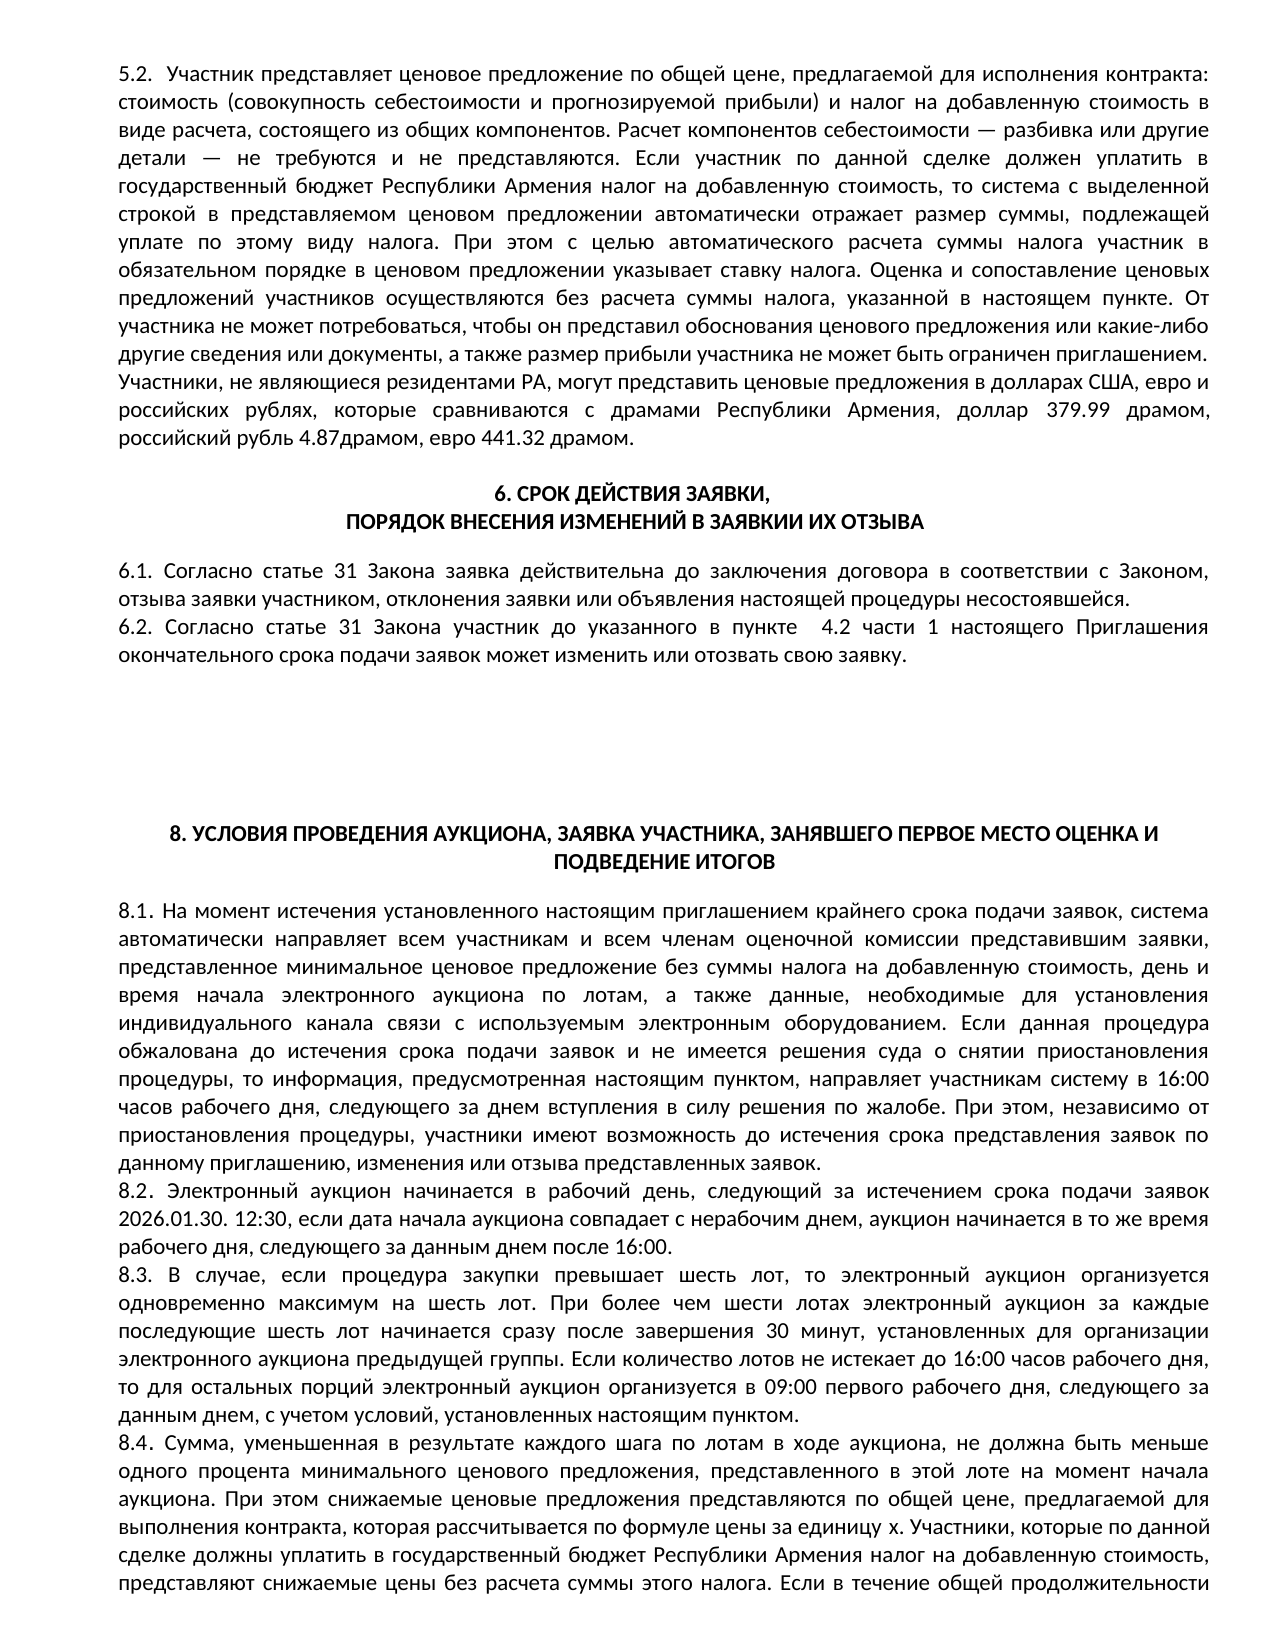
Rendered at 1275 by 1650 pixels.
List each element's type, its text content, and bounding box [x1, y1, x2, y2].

text 8.3. В случае, если процедура закупки превышает шесть лот, то электронный аукцион организуется одновременно максимум на шесть лот. При более чем шести лотах электронный аукцион за каждые последующие шесть лот начинается сразу после завершения 30 минут, установленных для организации электронного аукциона предыдущей группы. Если количество лотов не истекает до 16:00 часов рабочего дня, то для остальных порций электронный аукцион организуется в 09:00 первого рабочего дня, следующего за данным днем, с учетом условий, установленных настоящим пунктом. [118, 1260, 1211, 1428]
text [118, 1428, 1211, 1596]
text 6.1. Согласно статье 31 Закона заявка действительна до заключения договора в соответствии с Законом, отзыва заявки участником, отклонения заявки или объявления настоящей процедуры несостоявшейся. [118, 556, 1211, 612]
text Участники, не являющиеся резидентами РА, могут представить ценовые предложения в долларах США, евро и российских рублях, которые сравниваются с драмами Республики Армения, доллар 379.99 драмом, российский рубль 4.87драмом, евро 441.32 драмом. [118, 367, 1211, 451]
text 8.1․ На момент истечения установленного настоящим приглашением крайнего срока подачи заявок, система автоматически направляет всем участникам и всем членам оценочной комиссии представившим заявки, представленное минимальное ценовое предложение без суммы налога на добавленную стоимость, день и время начала электронного аукциона по лотам, а также данные, необходимые для установления индивидуального канала связи с используемым электронным оборудованием. Если данная процедура обжалована до истечения срока подачи заявок и не имеется решения суда о снятии приостановления процедуры, то информация, предусмотренная настоящим пунктом, направляет участникам систему в 16:00 часов рабочего дня, следующего за днем вступления в силу решения по жалобе. При этом, независимо от приостановления процедуры, участники имеют возможность до истечения срока представления заявок по данному приглашению, изменения или отзыва представленных заявок. [118, 896, 1211, 1176]
text 6. СРОК ДЕЙСТВИЯ ЗАЯВКИ, ПОРЯДОК ВНЕСЕНИЯ ИЗМЕНЕНИЙ В ЗАЯВКИИ ИХ ОТЗЫВА [118, 479, 1152, 535]
text 8.2․ Электронный аукцион начинается в рабочий день, следующий за истечением срока подачи заявок 2026.01.30. 12:30 , если дата начала аукциона совпадает с нерабочим днем, аукцион начинается в то же время рабочего дня, следующего за данным днем после 16:00. [118, 1176, 1211, 1260]
text 8. УСЛОВИЯ ПРОВЕДЕНИЯ АУКЦИОНА, ЗАЯВКА УЧАСТНИКА, ЗАНЯВШЕГО ПЕРВОЕ МЕСТО ОЦЕНКА И ПОДВЕДЕНИЕ ИТОГОВ [118, 819, 1211, 875]
text 5.2. Участник представляет ценовое предложение по общей цене, предлагаемой для исполнения контракта: стоимость (совокупность себестоимости и прогнозируемой прибыли) и налог на добавленную стоимость в виде расчета, состоящего из общих компонентов. Расчет компонентов себестоимости — разбивка или другие детали — не требуются и не представляются. Если участник по данной сделке должен уплатить в государственный бюджет Республики Армения налог на добавленную стоимость, то система с выделенной строкой в представляемом ценовом предложении автоматически отражает размер суммы, подлежащей уплате по этому виду налога. При этом с целью автоматического расчета суммы налога участник в обязательном порядке в ценовом предложении указывает ставку налога. Оценка и сопоставление ценовых предложений участников осуществляются без расчета суммы налога, указанной в настоящем пункте. От участника не может потребоваться, чтобы он представил обоснования ценового предложения или какие-либо другие сведения или документы, а также размер прибыли участника не может быть ограничен приглашением. [118, 59, 1211, 367]
text 6.2. Согласно статье 31 Закона участник до указанного в пункте 4.2 части 1 настоящего Приглашения окончательного срока подачи заявок может изменить или отозвать свою заявку. [118, 612, 1211, 668]
